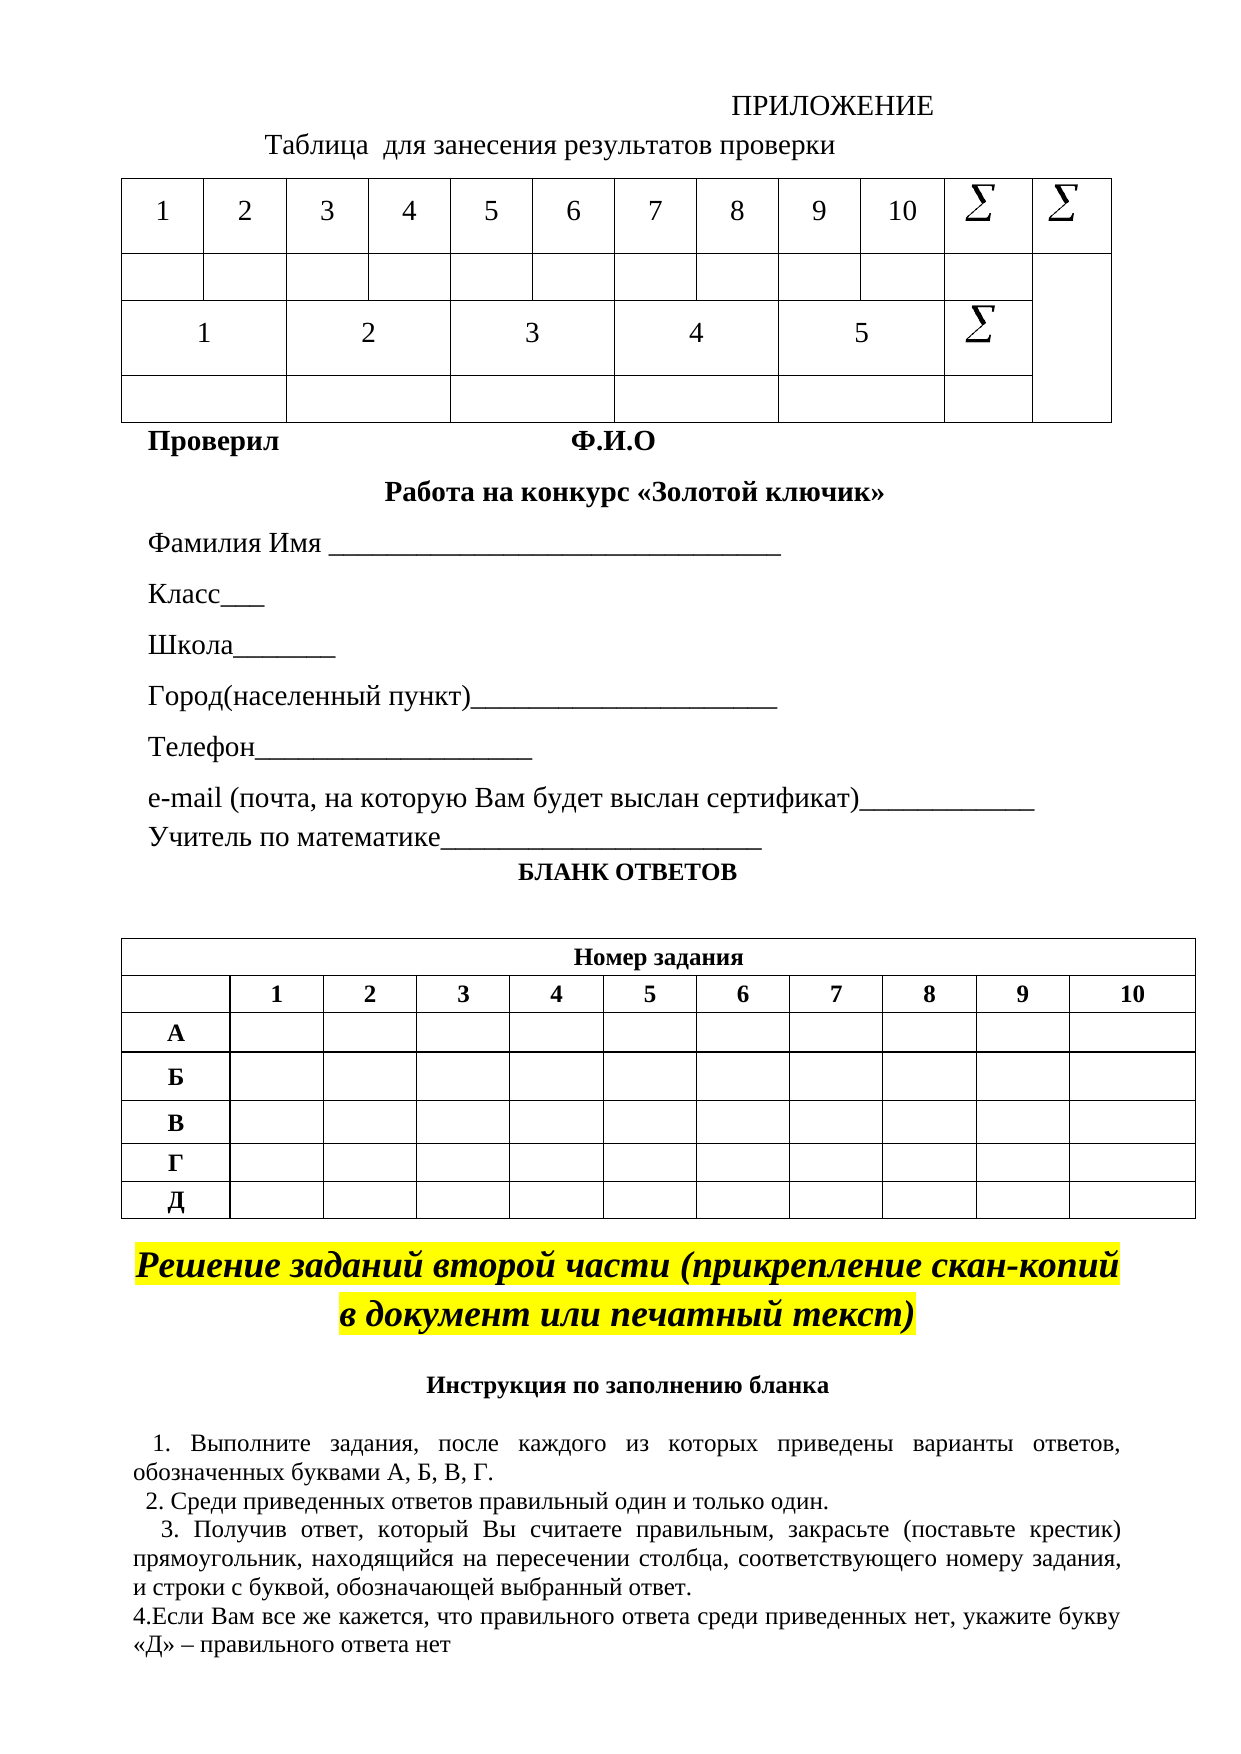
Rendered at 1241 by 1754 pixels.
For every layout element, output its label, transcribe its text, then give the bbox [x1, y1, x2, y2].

table_cell [977, 1013, 1069, 1051]
table_cell [287, 254, 368, 300]
table_cell 2 [324, 976, 416, 1012]
text Фамилия Имя _______________________________ [133, 525, 1122, 558]
table_cell [697, 1144, 789, 1181]
table_cell [604, 1144, 696, 1181]
table_cell [510, 1053, 603, 1100]
table_cell 2 [287, 301, 450, 375]
list Работа на конкурс «Золотой ключик» [133, 474, 1122, 507]
table_cell 3 [417, 976, 509, 1012]
table_cell [779, 376, 944, 422]
list Таблица для занесения результатов проверки [148, 127, 1122, 161]
table_cell [604, 1013, 696, 1051]
table_cell [977, 1053, 1069, 1100]
table_header 5 [451, 179, 532, 253]
table_cell [604, 1101, 696, 1143]
table_cell [231, 1182, 323, 1217]
table_cell 4 [510, 976, 603, 1012]
table_cell 5 [779, 301, 944, 375]
table_cell [779, 254, 860, 300]
text 4.Если Вам все же кажется, что правильного ответа среди приведенных нет, укажите букву «Д» – правильного ответа нет [133, 1601, 1122, 1658]
table_cell [510, 1144, 603, 1181]
table_cell [790, 1013, 882, 1051]
text Класс___ [133, 576, 1122, 609]
table_header [1033, 179, 1111, 253]
table_cell Д [122, 1182, 229, 1217]
text Проверил Ф.И.О [133, 423, 1122, 456]
table_cell [122, 376, 286, 422]
table_cell [510, 1101, 603, 1143]
table_cell [1070, 1101, 1195, 1143]
table_cell Б [122, 1053, 229, 1100]
table_cell [417, 1053, 509, 1100]
table_cell [883, 1053, 976, 1100]
table_cell 6 [697, 976, 789, 1012]
table_cell [790, 1144, 882, 1181]
table_header Номер задания [122, 939, 1195, 974]
table_cell [790, 1182, 882, 1217]
table_cell [533, 254, 614, 300]
table_header 1 [122, 179, 203, 253]
table_cell 5 [604, 976, 696, 1012]
table_cell [604, 1053, 696, 1100]
table_cell [945, 254, 1032, 300]
text БЛАНК ОТВЕТОВ [133, 857, 1122, 886]
table_header 4 [369, 179, 450, 253]
table_cell 10 [1070, 976, 1195, 1012]
table_cell [324, 1182, 416, 1217]
table_cell [697, 254, 778, 300]
table_cell [122, 976, 229, 1012]
table_cell [324, 1013, 416, 1051]
text 1. Выполните задания, после каждого из которых приведены варианты ответов, обозначенных буквами А, Б, В, Г. [133, 1428, 1122, 1486]
table_cell [883, 1101, 976, 1143]
table_cell [977, 1182, 1069, 1217]
table_cell [417, 1013, 509, 1051]
table_cell [1070, 1182, 1195, 1217]
table_cell [883, 1182, 976, 1217]
table_cell [324, 1144, 416, 1181]
table_cell [122, 254, 203, 300]
table_cell [324, 1101, 416, 1143]
text Учитель по математике______________________ [133, 819, 1122, 852]
text e-mail (почта, на которую Вам будет выслан сертификат)____________ [133, 780, 1122, 814]
table_cell [369, 254, 450, 300]
table_header 9 [779, 179, 860, 253]
table_cell [231, 1101, 323, 1143]
table_cell [977, 1144, 1069, 1181]
table_cell [231, 1013, 323, 1051]
table_header 7 [615, 179, 696, 253]
table_cell [790, 1053, 882, 1100]
table_cell А [122, 1013, 229, 1051]
table_header 8 [697, 179, 778, 253]
table_header 2 [204, 179, 286, 253]
table_cell [697, 1101, 789, 1143]
table_cell [883, 1013, 976, 1051]
table_header 10 [861, 179, 944, 253]
table_cell 3 [451, 301, 614, 375]
table_header [945, 179, 1032, 253]
table_cell [1070, 1013, 1195, 1051]
table_cell 1 [231, 976, 323, 1012]
table_cell [231, 1053, 323, 1100]
table_cell [451, 254, 532, 300]
table_cell [977, 1101, 1069, 1143]
table_cell [1033, 254, 1111, 422]
table_cell 9 [977, 976, 1069, 1012]
table_cell [615, 376, 778, 422]
table_cell [697, 1182, 789, 1217]
table_cell [945, 301, 1032, 375]
text 3. Получив ответ, который Вы считаете правильным, закрасьте (поставьте крестик) прямоугольник, находящийся на пересечении столбца, соответствующего номеру задания, и строки с буквой, обозначающей выбранный ответ. [133, 1514, 1122, 1601]
table_cell 7 [790, 976, 882, 1012]
text 2. Среди приведенных ответов правильный один и только один. [133, 1486, 1122, 1514]
table_cell [510, 1013, 603, 1051]
text Решение заданий второй части (прикрепление скан-копий в документ или печатный текст) [133, 1242, 1122, 1335]
table_header 3 [287, 179, 368, 253]
list ПРИЛОЖЕНИЕ [148, 88, 1122, 122]
table_cell [324, 1053, 416, 1100]
table_cell [883, 1144, 976, 1181]
table_cell [231, 1144, 323, 1181]
table_cell [615, 254, 696, 300]
table_cell [861, 254, 944, 300]
table_cell [417, 1144, 509, 1181]
text Инструкция по заполнению бланка [133, 1370, 1122, 1399]
table_cell В [122, 1101, 229, 1143]
table_cell 1 [122, 301, 286, 375]
table_cell [417, 1101, 509, 1143]
table_cell [204, 254, 286, 300]
table_cell [604, 1182, 696, 1217]
text Город(населенный пункт)_____________________ [133, 678, 1122, 712]
text Телефон___________________ [133, 729, 1122, 763]
table_cell [945, 376, 1032, 422]
table_cell 4 [615, 301, 778, 375]
table_header 6 [533, 179, 614, 253]
table_cell [287, 376, 450, 422]
table_cell Г [122, 1144, 229, 1181]
table_cell [510, 1182, 603, 1217]
table_cell [1070, 1053, 1195, 1100]
table_cell [697, 1013, 789, 1051]
table_cell [790, 1101, 882, 1143]
table_cell [451, 376, 614, 422]
table_cell [697, 1053, 789, 1100]
table_cell 8 [883, 976, 976, 1012]
text Школа_______ [133, 627, 1122, 661]
table_cell [417, 1182, 509, 1217]
table_cell [1070, 1144, 1195, 1181]
